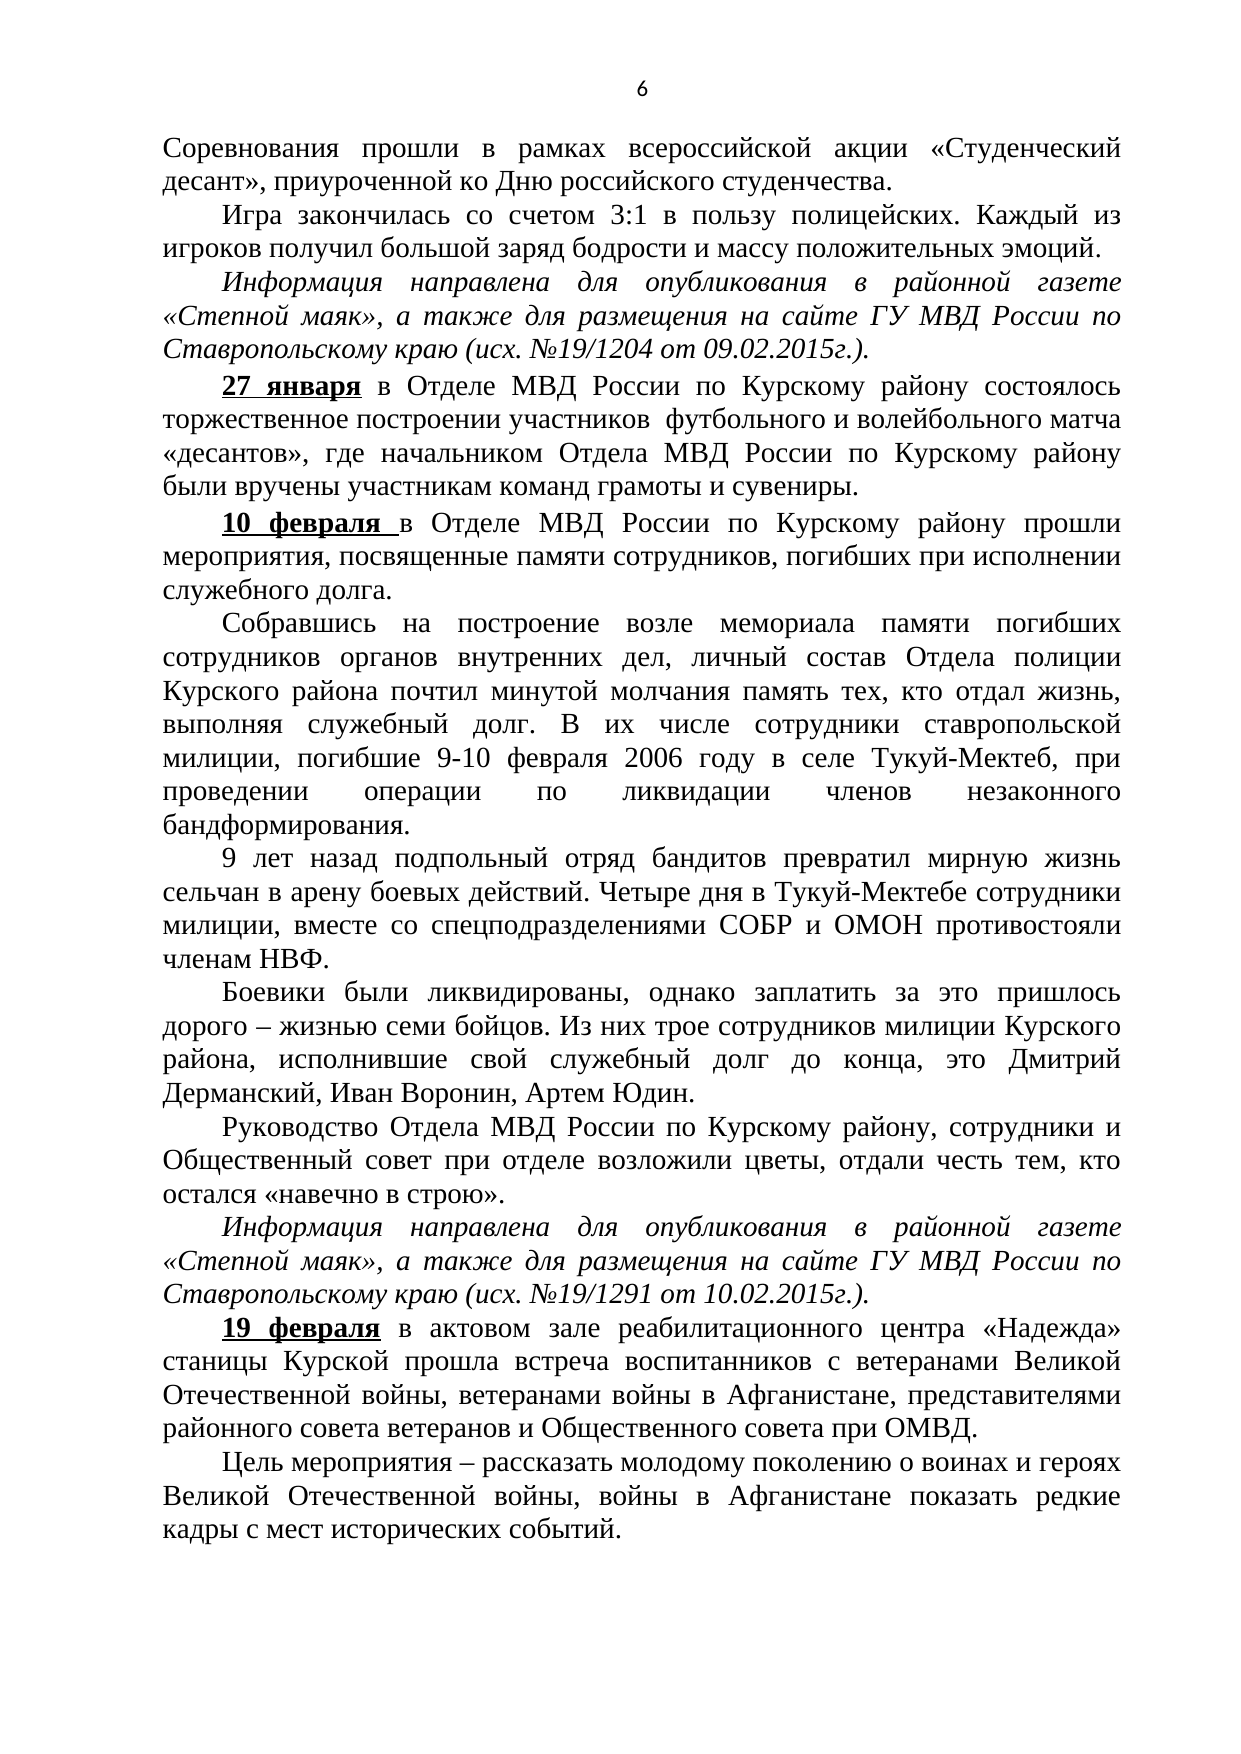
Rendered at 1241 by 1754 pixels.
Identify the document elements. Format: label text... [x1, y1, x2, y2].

text Информация направлена для опубликования в районной газете «Степной маяк», а также для размещения на сайте ГУ МВД России по Ставропольскому краю (исх. №19/1291 от 10.02.2015г.). [162, 1209, 1122, 1310]
text 19 февраля в актовом зале реабилитационного центра «Надежда» станицы Курской прошла встреча воспитанников с ветеранами Великой Отечественной войны, ветеранами войны в Афганистане, представителями районного совета ветеранов и Общественного совета при ОМВД. [162, 1310, 1122, 1444]
text Собравшись на построение возле мемориала памяти погибших сотрудников органов внутренних дел, личный состав Отдела полиции Курского района почтил минутой молчания память тех, кто отдал жизнь, выполняя служебный долг. В их числе сотрудники ставропольской милиции, погибшие 9-10 февраля 2006 году в селе Тукуй-Мектеб, при проведении операции по ликвидации членов незаконного бандформирования. [162, 606, 1122, 840]
text Руководство Отдела МВД России по Курскому району, сотрудники и Общественный совет при отделе возложили цветы, отдали честь тем, кто остался «навечно в строю». [162, 1109, 1122, 1209]
text Боевики были ликвидированы, однако заплатить за это пришлось дорого – жизнью семи бойцов. Из них трое сотрудников милиции Курского района, исполнившие свой служебный долг до конца, это Дмитрий Дерманский, Иван Воронин, Артем Юдин. [162, 974, 1122, 1109]
text Информация направлена для опубликования в районной газете «Степной маяк», а также для размещения на сайте ГУ МВД России по Ставропольскому краю (исх. №19/1204 от 09.02.2015г.). [162, 264, 1122, 365]
text Цель мероприятия – рассказать молодому поколению о воинах и героях Великой Отечественной войны, войны в Афганистане показать редкие кадры с мест исторических событий. [162, 1444, 1122, 1545]
text Игра закончилась со счетом 3:1 в пользу полицейских. Каждый из игроков получил большой заряд бодрости и массу положительных эмоций. [162, 197, 1122, 264]
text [162, 130, 1122, 197]
text 9 лет назад подпольный отряд бандитов превратил мирную жизнь сельчан в арену боевых действий. Четыре дня в Тукуй-Мектебе сотрудники милиции, вместе со спецподразделениями СОБР и ОМОН противостояли членам НВФ. [162, 840, 1122, 974]
text 10 февраля в Отделе МВД России по Курскому району прошли мероприятия, посвященные памяти сотрудников, погибших при исполнении служебного долга. [162, 505, 1122, 606]
text 27 января в Отделе МВД России по Курскому району состоялось торжественное построении участников футбольного и волейбольного матча «десантов», где начальником Отдела МВД России по Курскому району были вручены участникам команд грамоты и сувениры. [162, 368, 1122, 502]
